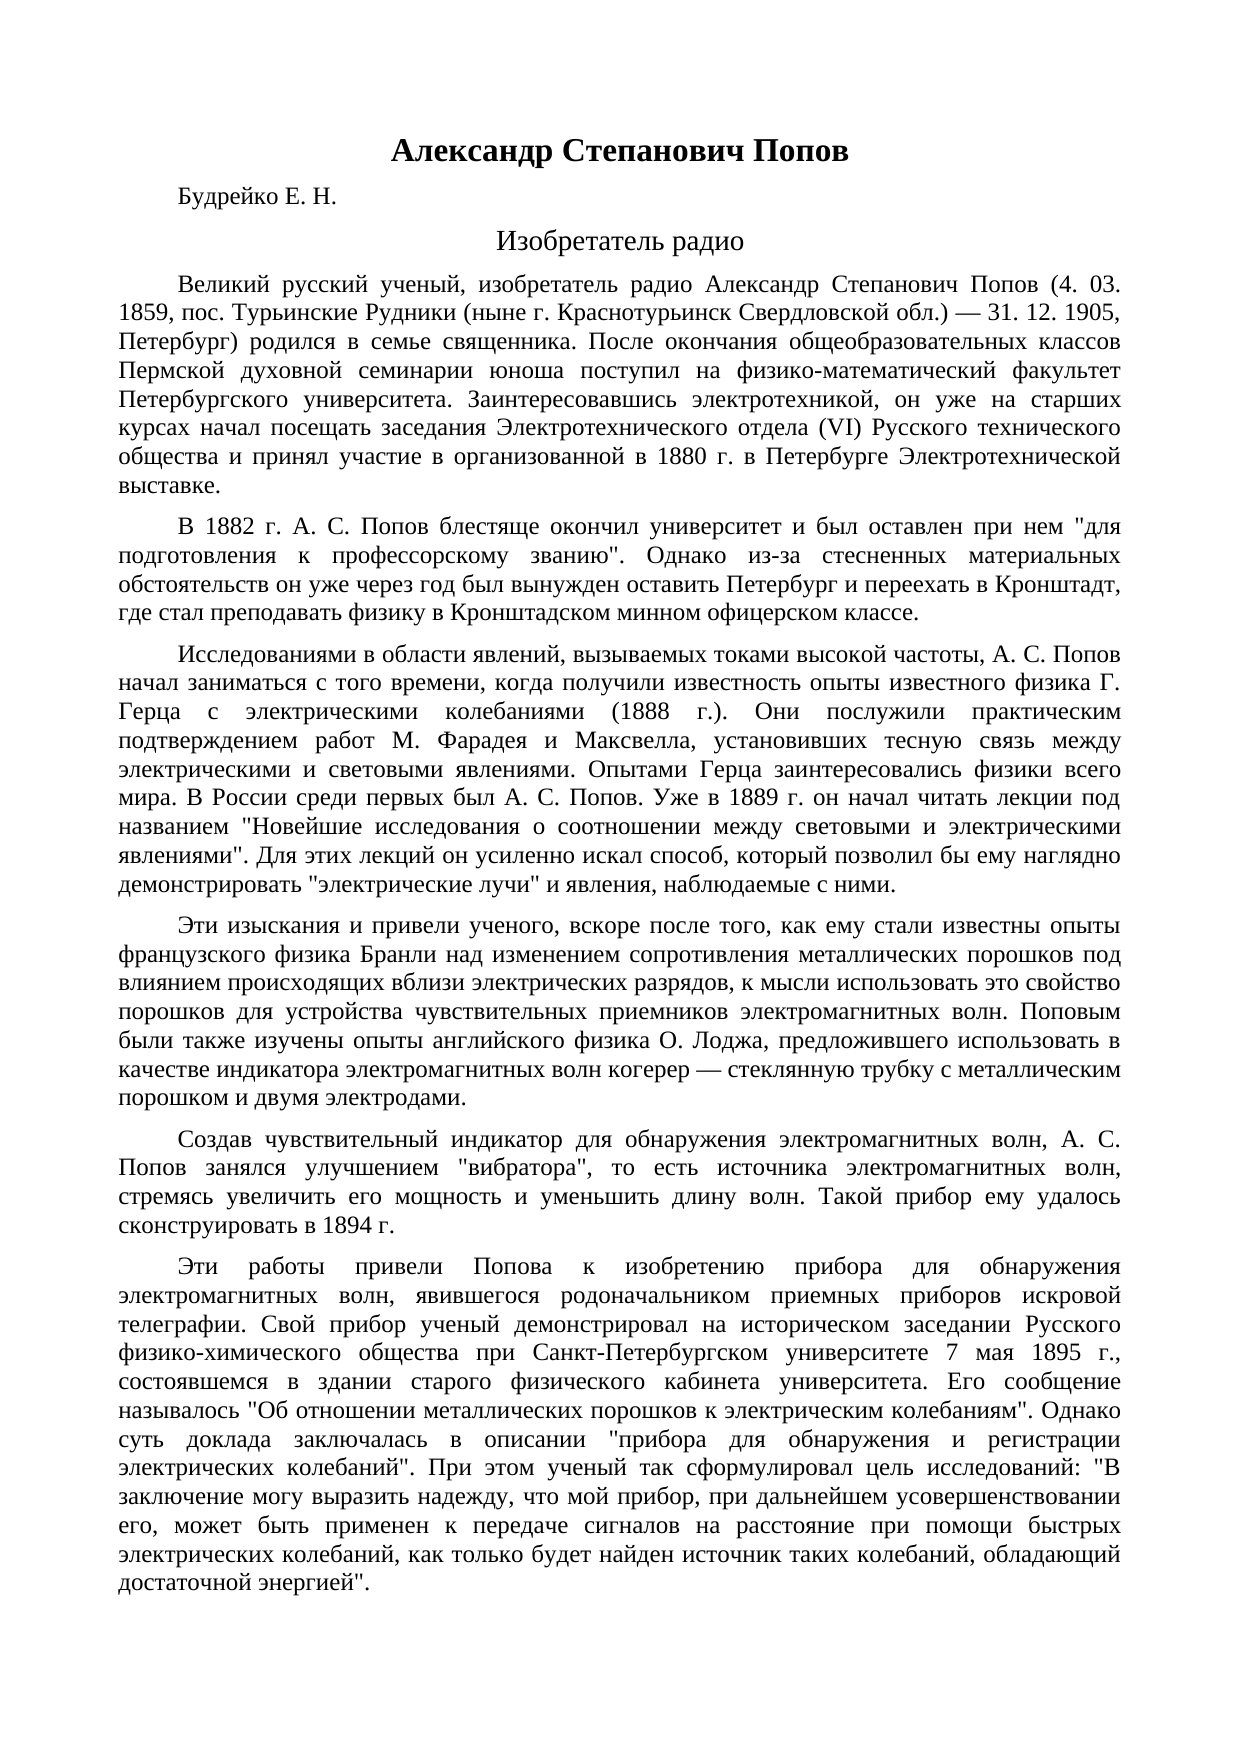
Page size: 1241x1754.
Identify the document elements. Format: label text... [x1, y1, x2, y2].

text Великий русский ученый, изобретатель радио Александр Степанович Попов (4. 03. 1859, пос. Турьинские Рудники (ныне г. Краснотурьинск Свердловской обл.) — 31. 12. 1905, Петербург) родился в семье священника. После окончания общеобразовательных классов Пермской духовной семинарии юноша поступил на физико-математический факультет Петербургского университета. Заинтересовавшись электротехникой, он уже на старших курсах начал посещать заседания Электротехнического отдела (VI) Русского технического общества и принял участие в организованной в 1880 г. в Петербурге Электротехнической выставке. [118, 269, 1122, 499]
text Будрейко Е. Н. [118, 181, 1122, 210]
text Эти работы привели Попова к изобретению прибора для обнаружения электромагнитных волн, явившегося родоначальником приемных приборов искровой телеграфии. Свой прибор ученый демонстрировал на историческом заседании Русского физико-химического общества при Санкт-Петербургском университете 7 мая 1895 г., состоявшемся в здании старого физического кабинета университета. Его сообщение называлось "Об отношении металлических порошков к электрическим колебаниям". Однако суть доклада заключалась в описании "прибора для обнаружения и регистрации электрических колебаний". При этом ученый так сформулировал цель исследований: "В заключение могу выразить надежду, что мой прибор, при дальнейшем усовершенствовании его, может быть применен к передаче сигналов на расстояние при помощи быстрых электрических колебаний, как только будет найден источник таких колебаний, обладающий достаточной энергией". [118, 1251, 1122, 1596]
text Исследованиями в области явлений, вызываемых токами высокой частоты, А. С. Попов начал заниматься с того времени, когда получили известность опыты известного физика Г. Герца с электрическими колебаниями (1888 г.). Они послужили практическим подтверждением работ М. Фарадея и Максвелла, установивших тесную связь между электрическими и световыми явлениями. Опытами Герца заинтересовались физики всего мира. В России среди первых был А. С. Попов. Уже в 1889 г. он начал читать лекции под названием "Новейшие исследования о соотношении между световыми и электрическими явлениями". Для этих лекций он усиленно искал способ, который позволил бы ему наглядно демонстрировать "электрические лучи" и явления, наблюдаемые с ними. [118, 639, 1122, 897]
text Александр Степанович Попов [118, 131, 1122, 169]
text Изобретатель радио [118, 223, 1122, 256]
text Создав чувствительный индикатор для обнаружения электромагнитных волн, А. С. Попов занялся улучшением "вибратора", то есть источника электромагнитных волн, стремясь увеличить его мощность и уменьшить длину волн. Такой прибор ему удалось сконструировать в 1894 г. [118, 1124, 1122, 1239]
text Эти изыскания и привели ученого, вскоре после того, как ему стали известны опыты французского физика Бранли над изменением сопротивления металлических порошков под влиянием происходящих вблизи электрических разрядов, к мысли использовать это свойство порошков для устройства чувствительных приемников электромагнитных волн. Поповым были также изучены опыты английского физика О. Лоджа, предложившего использовать в качестве индикатора электромагнитных волн когерер — стеклянную трубку с металлическим порошком и двумя электродами. [118, 910, 1122, 1111]
text В 1882 г. А. С. Попов блестяще окончил университет и был оставлен при нем "для подготовления к профессорскому званию". Однако из-за стесненных материальных обстоятельств он уже через год был вынужден оставить Петербург и переехать в Кронштадт, где стал преподавать физику в Кронштадском минном офицерском классе. [118, 511, 1122, 626]
